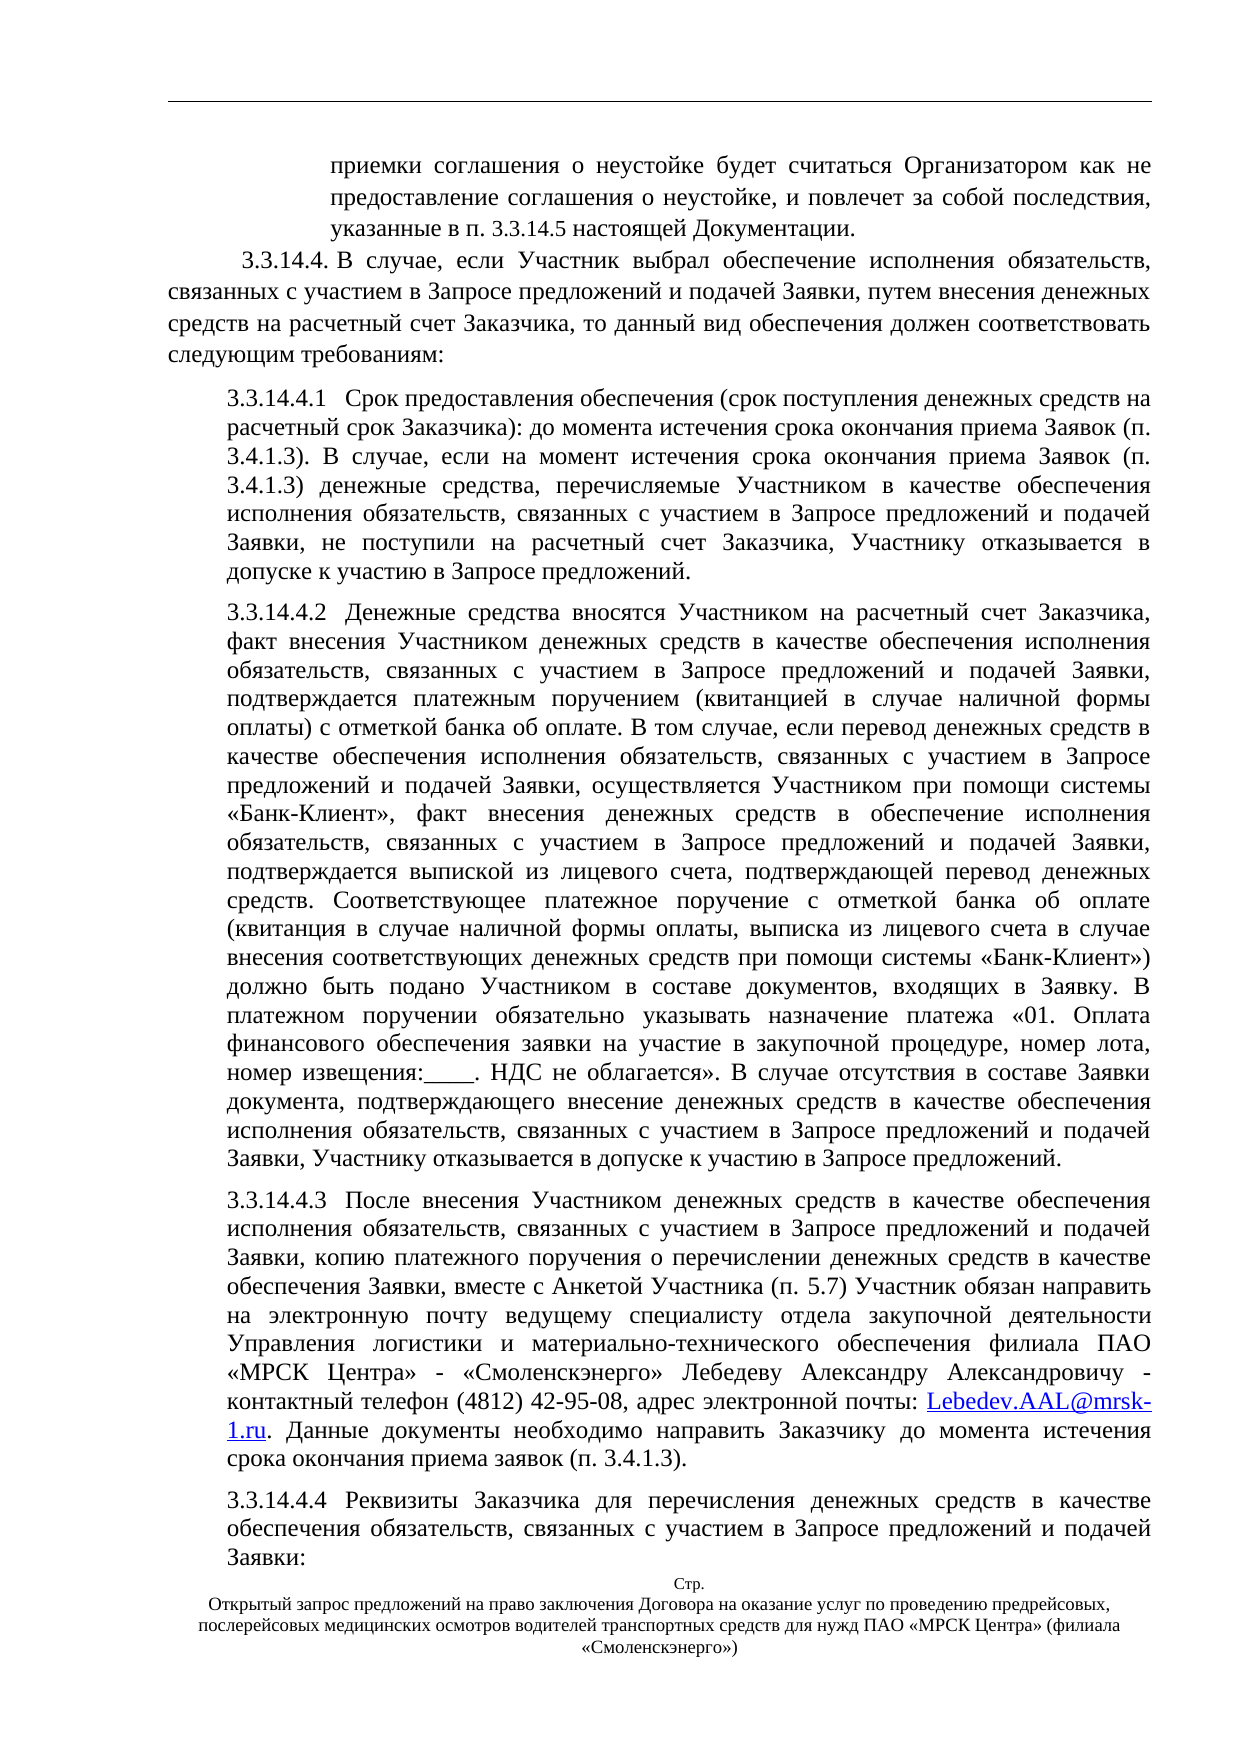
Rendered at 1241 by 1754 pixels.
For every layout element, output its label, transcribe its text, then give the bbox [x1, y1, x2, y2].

list Срок предоставления обеспечения (срок поступления денежных средств на расчетный срок Заказчика): до момента истечения срока окончания приема Заявок (п. 3.4.1.3). В случае, если на момент истечения срока окончания приема Заявок (п. 3.4.1.3) денежные средства, перечисляемые Участником в качестве обеспечения исполнения обязательств, связанных с участием в Запросе предложений и подачей Заявки, не поступили на расчетный счет Заказчика, Участнику отказывается в допуске к участию в Запросе предложений. [227, 383, 1152, 585]
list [218, 150, 1152, 242]
list После внесения Участником денежных средств в качестве обеспечения исполнения обязательств, связанных с участием в Запросе предложений и подачей Заявки, копию платежного поручения о перечислении денежных средств в качестве обеспечения Заявки, вместе с Анкетой Участника (п. 5.7) Участник обязан направить на электронную почту ведущему специалисту отдела закупочной деятельности Управления логистики и материально-технического обеспечения филиала ПАО «МРСК Центра» - «Смоленскэнерго» Лебедеву Александру Александровичу - контактный телефон (4812) 42-95-08, адрес электронной почты: Lebedev.AAL@mrsk-1.ru. Данные документы необходимо направить Заказчику до момента истечения срока окончания приема заявок (п. 3.4.1.3). [227, 1185, 1152, 1472]
list В случае, если Участник выбрал обеспечение исполнения обязательств, связанных с участием в Запросе предложений и подачей Заявки, путем внесения денежных средств на расчетный счет Заказчика, то данный вид обеспечения должен соответствовать следующим требованиям: [168, 245, 1152, 368]
list Реквизиты Заказчика для перечисления денежных средств в качестве обеспечения обязательств, связанных с участием в Запросе предложений и подачей Заявки: [227, 1485, 1152, 1571]
list Денежные средства вносятся Участником на расчетный счет Заказчика, факт внесения Участником денежных средств в качестве обеспечения исполнения обязательств, связанных с участием в Запросе предложений и подачей Заявки, подтверждается платежным поручением (квитанцией в случае наличной формы оплаты) с отметкой банка об оплате. В том случае, если перевод денежных средств в качестве обеспечения исполнения обязательств, связанных с участием в Запросе предложений и подачей Заявки, осуществляется Участником при помощи системы «Банк-Клиент», факт внесения денежных средств в обеспечение исполнения обязательств, связанных с участием в Запросе предложений и подачей Заявки, подтверждается выпиской из лицевого счета, подтверждающей перевод денежных средств. Соответствующее платежное поручение с отметкой банка об оплате (квитанция в случае наличной формы оплаты, выписка из лицевого счета в случае внесения соответствующих денежных средств при помощи системы «Банк-Клиент») должно быть подано Участником в составе документов, входящих в Заявку. В платежном поручении обязательно указывать назначение платежа «01. Оплата финансового обеспечения заявки на участие в закупочной процедуре, номер лота, номер извещения:____. НДС не облагается». В случае отсутствия в составе Заявки документа, подтверждающего внесение денежных средств в качестве обеспечения исполнения обязательств, связанных с участием в Запросе предложений и подачей Заявки, Участнику отказывается в допуске к участию в Запросе предложений. [227, 597, 1152, 1172]
